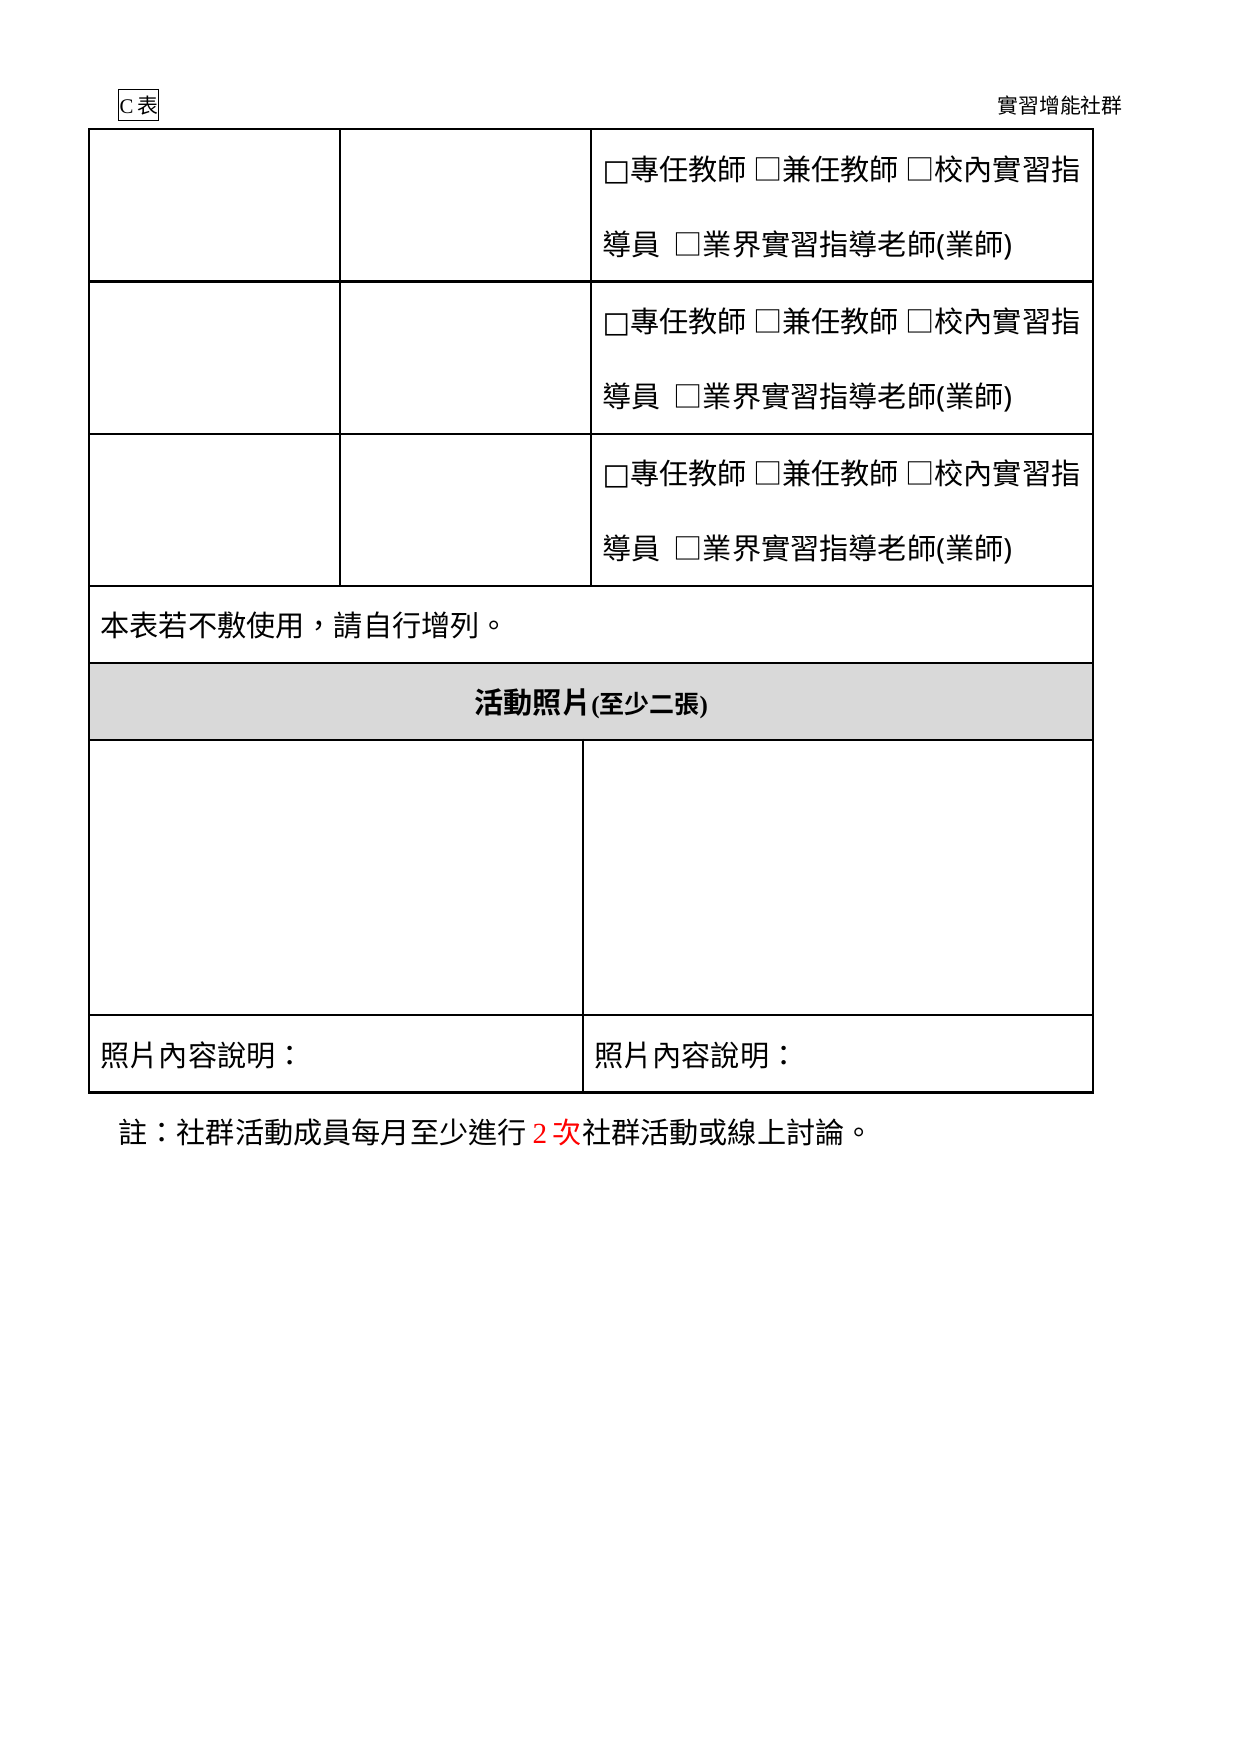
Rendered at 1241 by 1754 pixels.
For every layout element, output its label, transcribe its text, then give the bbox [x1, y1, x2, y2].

table_cell [90, 435, 339, 584]
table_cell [592, 130, 1092, 280]
table_cell [90, 130, 339, 280]
table_cell [341, 283, 590, 432]
text 註：社群活動成員每月至少進行2次社群活動或線上討論。 [118, 1093, 1122, 1168]
table_cell 照片內容說明： [90, 1016, 582, 1091]
table_cell 活動照片(至少二張) [90, 664, 1092, 739]
table_cell [341, 130, 590, 280]
table_cell □專任教師 □兼任教師 □校內實習指導員 □業界實習指導老師(業師) [592, 283, 1092, 432]
table_cell 照片內容說明： [584, 1016, 1092, 1091]
table_cell [341, 435, 590, 584]
table_cell 本表若不敷使用，請自行增列。 [90, 587, 1092, 662]
table_cell [90, 283, 339, 432]
table_cell □專任教師 □兼任教師 □校內實習指導員 □業界實習指導老師(業師) [592, 435, 1092, 584]
table_cell [90, 741, 582, 1014]
table_cell [584, 741, 1092, 1014]
